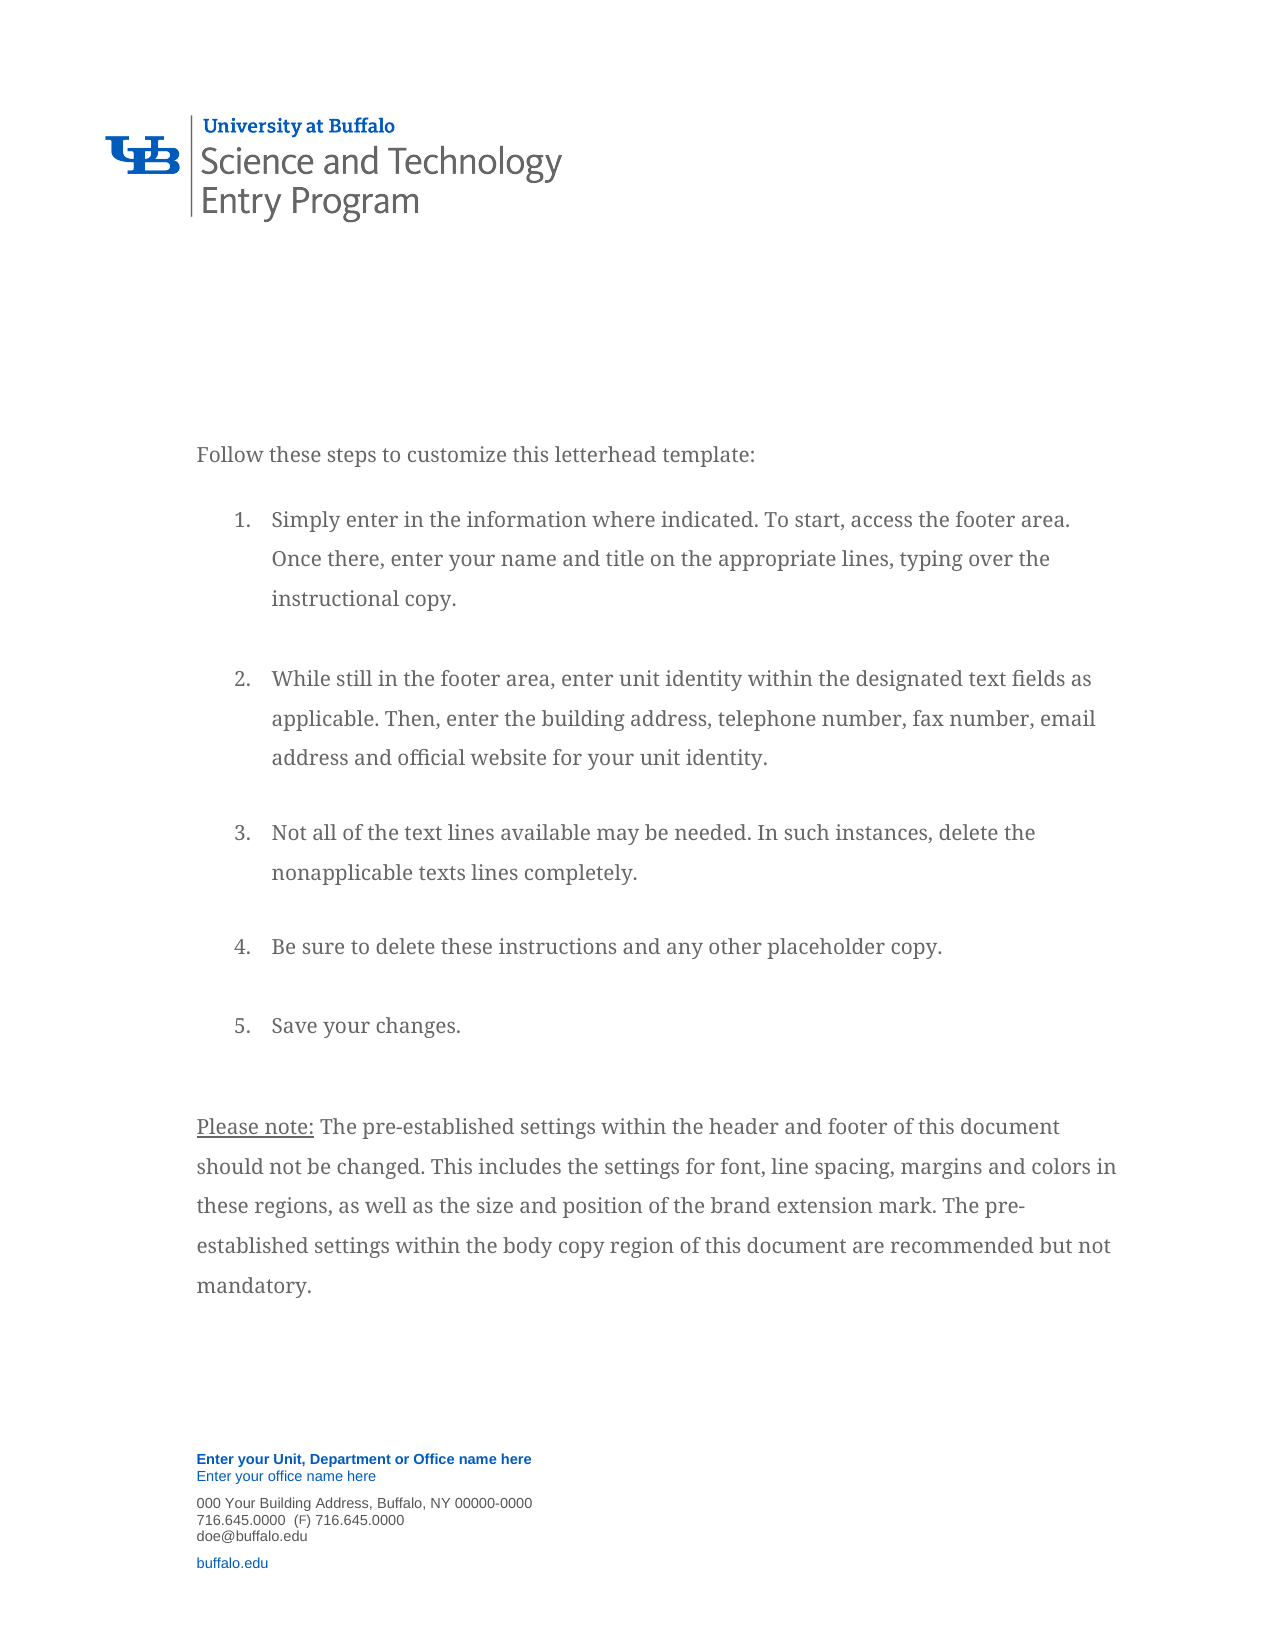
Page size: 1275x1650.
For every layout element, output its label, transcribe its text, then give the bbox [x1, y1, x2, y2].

text Follow these steps to customize this letterhead template: [196, 440, 1125, 468]
list Not all of the text lines available may be needed. In such instances, delete the nonapplicable texts lines completely. [234, 818, 1125, 922]
list While still in the footer area, enter unit identity within the designated text fields as applicable. Then, enter the building address, telephone number, fax number, email address and official website for your unit identity. [234, 664, 1125, 808]
text Please note: The pre-established settings within the header and footer of this document should not be changed. This includes the settings for font, line spacing, margins and colors in these regions, as well as the size and position of the brand extension mark. The pre-established settings within the body copy region of this document are recommended but not mandatory. [196, 1112, 1125, 1300]
list Simply enter in the information where indicated. To start, access the footer area. Once there, enter your name and title on the appropriate lines, typing over the instructional copy. [234, 505, 1125, 613]
picture [94, 105, 764, 269]
list Be sure to delete these instructions and any other placeholder copy. [234, 932, 1125, 960]
list Save your changes. [234, 1012, 1125, 1040]
